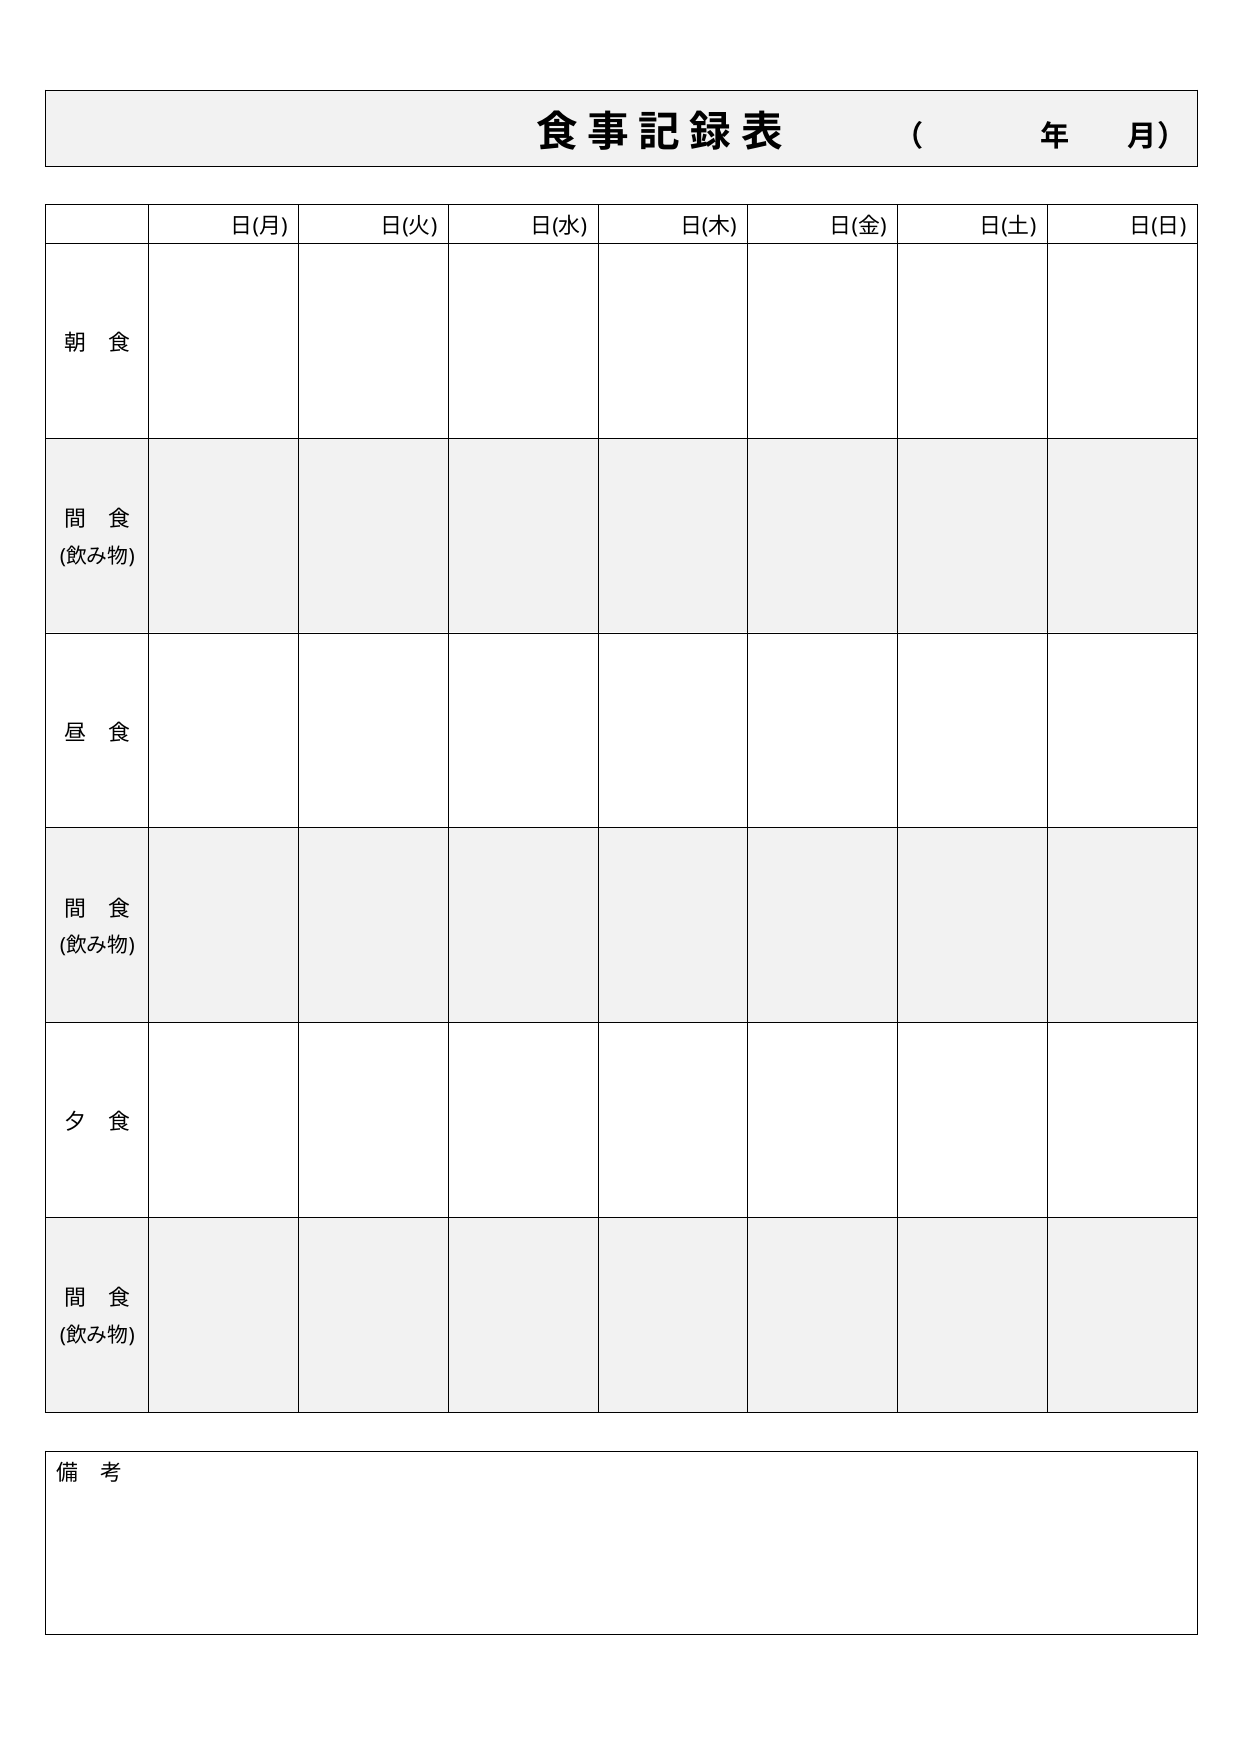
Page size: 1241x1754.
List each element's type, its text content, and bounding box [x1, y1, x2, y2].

table_header 備 考 [46, 1452, 1197, 1633]
table_cell [449, 634, 598, 827]
table_cell [1048, 244, 1197, 437]
table_cell [748, 244, 897, 437]
table_cell [299, 439, 448, 632]
table_header 食 事 記 録 表 （ 年 月） [46, 91, 1197, 166]
table_cell 昼 食 [46, 634, 148, 827]
table_cell [1048, 439, 1197, 632]
table_header [46, 205, 148, 243]
table_cell [898, 1023, 1047, 1217]
table_cell [599, 1218, 747, 1412]
table_header 日(水) [449, 205, 598, 243]
table_cell [748, 439, 897, 632]
table_cell 夕 食 [46, 1023, 148, 1217]
table_header 日(火) [299, 205, 448, 243]
table_cell [149, 828, 298, 1022]
table_cell [299, 244, 448, 437]
table_cell [149, 1023, 298, 1217]
table_cell 間 食 (飲み物) [46, 439, 148, 632]
table_cell [299, 1218, 448, 1412]
table_cell [599, 634, 747, 827]
table_cell [449, 439, 598, 632]
table_cell [898, 244, 1047, 437]
table_cell [748, 1023, 897, 1217]
table_cell [748, 1218, 897, 1412]
table_cell [599, 244, 747, 437]
table_cell [149, 634, 298, 827]
table_cell [599, 439, 747, 632]
table_cell [449, 1023, 598, 1217]
table_header 日(日) [1048, 205, 1197, 243]
table_cell [149, 439, 298, 632]
table_cell [449, 1218, 598, 1412]
table_cell 朝 食 [46, 244, 148, 437]
table_cell [1048, 634, 1197, 827]
table_cell [1048, 1023, 1197, 1217]
table_cell [748, 828, 897, 1022]
table_cell [449, 244, 598, 437]
table_cell [898, 1218, 1047, 1412]
table_cell [149, 1218, 298, 1412]
table_cell 間 食 (飲み物) [46, 1218, 148, 1412]
table_cell [1048, 1218, 1197, 1412]
table_cell [748, 634, 897, 827]
table_header 日(月) [149, 205, 298, 243]
table_header 日(土) [898, 205, 1047, 243]
table_cell [1048, 828, 1197, 1022]
table_cell [898, 828, 1047, 1022]
table_cell [449, 828, 598, 1022]
table_cell [299, 828, 448, 1022]
table_cell 間 食 (飲み物) [46, 828, 148, 1022]
table_cell [149, 244, 298, 437]
table_cell [299, 1023, 448, 1217]
table_cell [898, 634, 1047, 827]
table_cell [898, 439, 1047, 632]
table_cell [599, 828, 747, 1022]
table_cell [599, 1023, 747, 1217]
table_header 日(金) [748, 205, 897, 243]
table_cell [299, 634, 448, 827]
table_header 日(木) [599, 205, 747, 243]
